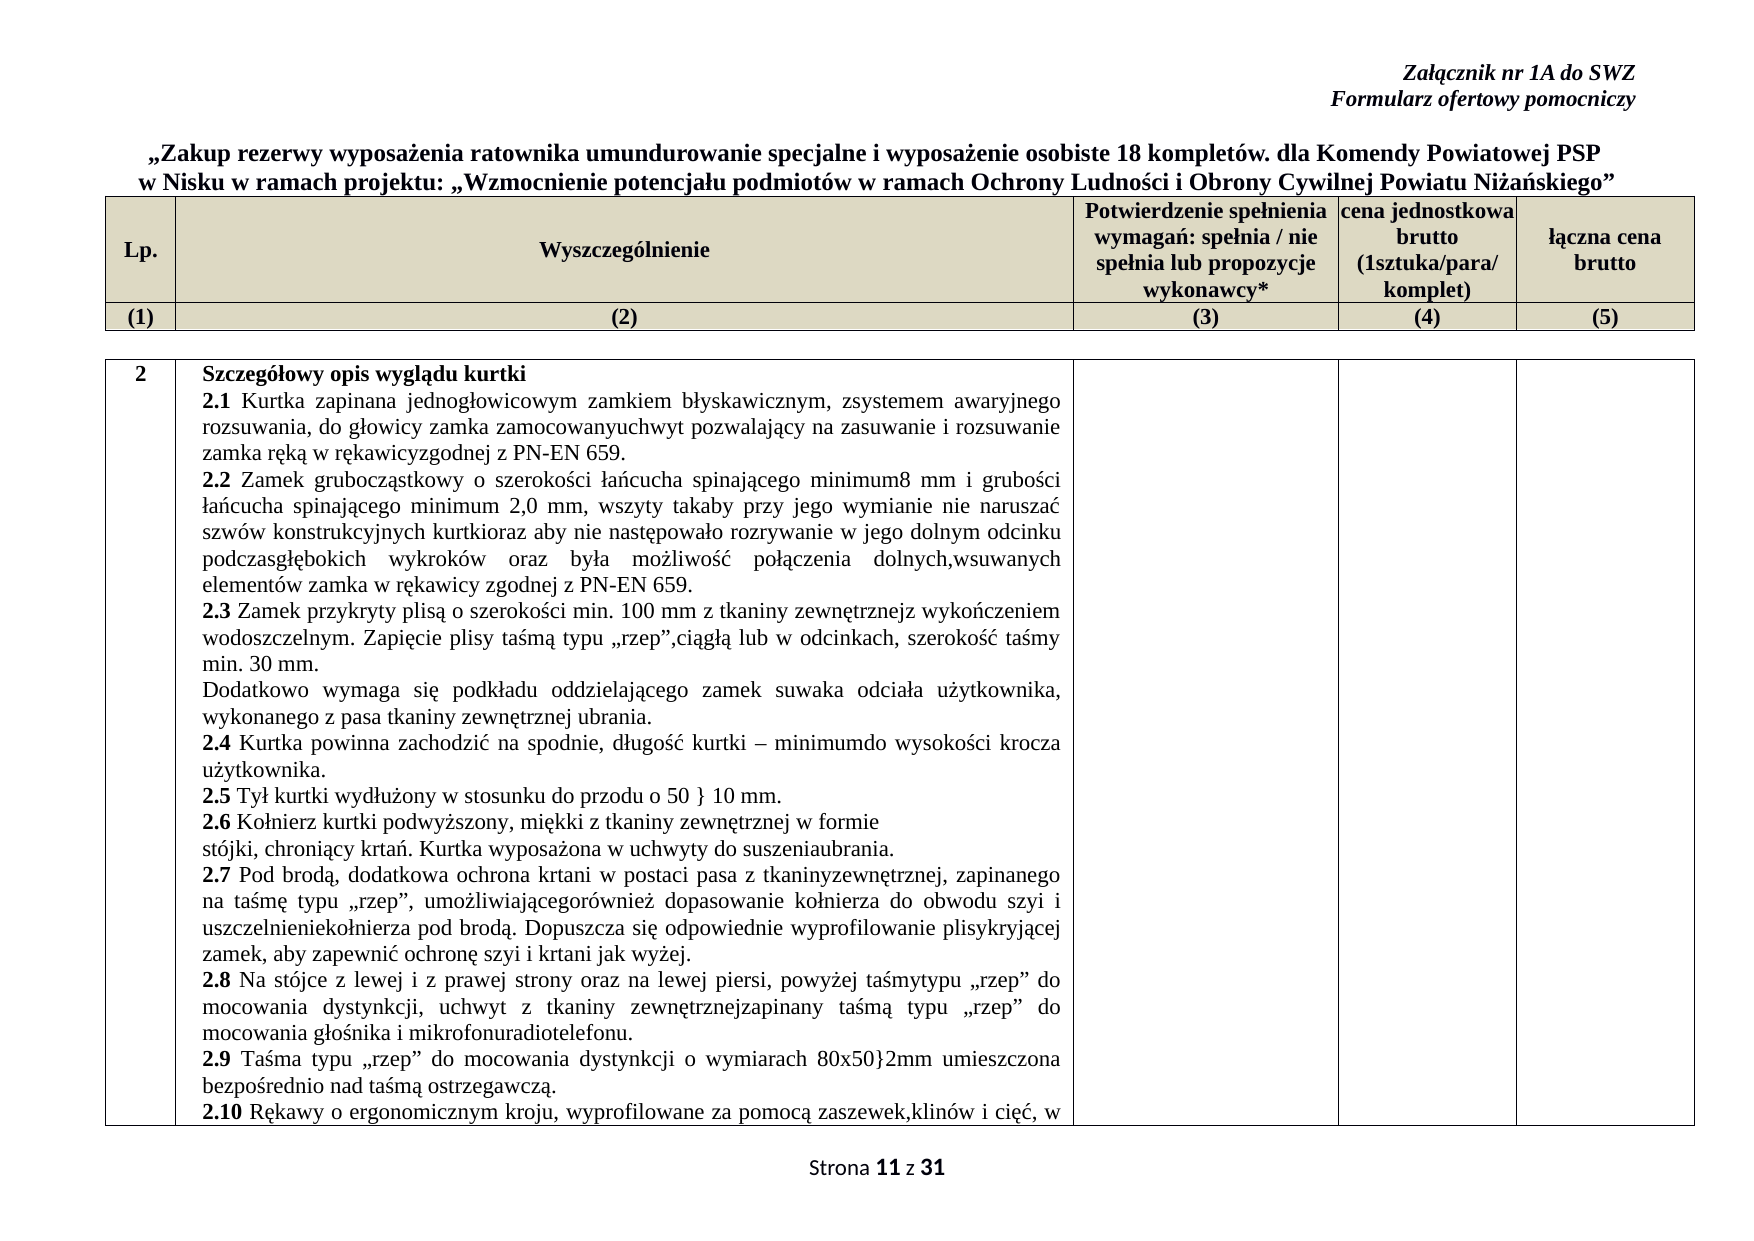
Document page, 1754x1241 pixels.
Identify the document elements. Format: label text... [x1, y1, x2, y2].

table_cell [176, 360, 1073, 1124]
table_cell [1517, 360, 1694, 1124]
table_cell 2 [106, 360, 175, 1124]
table_cell [1074, 360, 1338, 1124]
table_cell [1339, 360, 1516, 1124]
